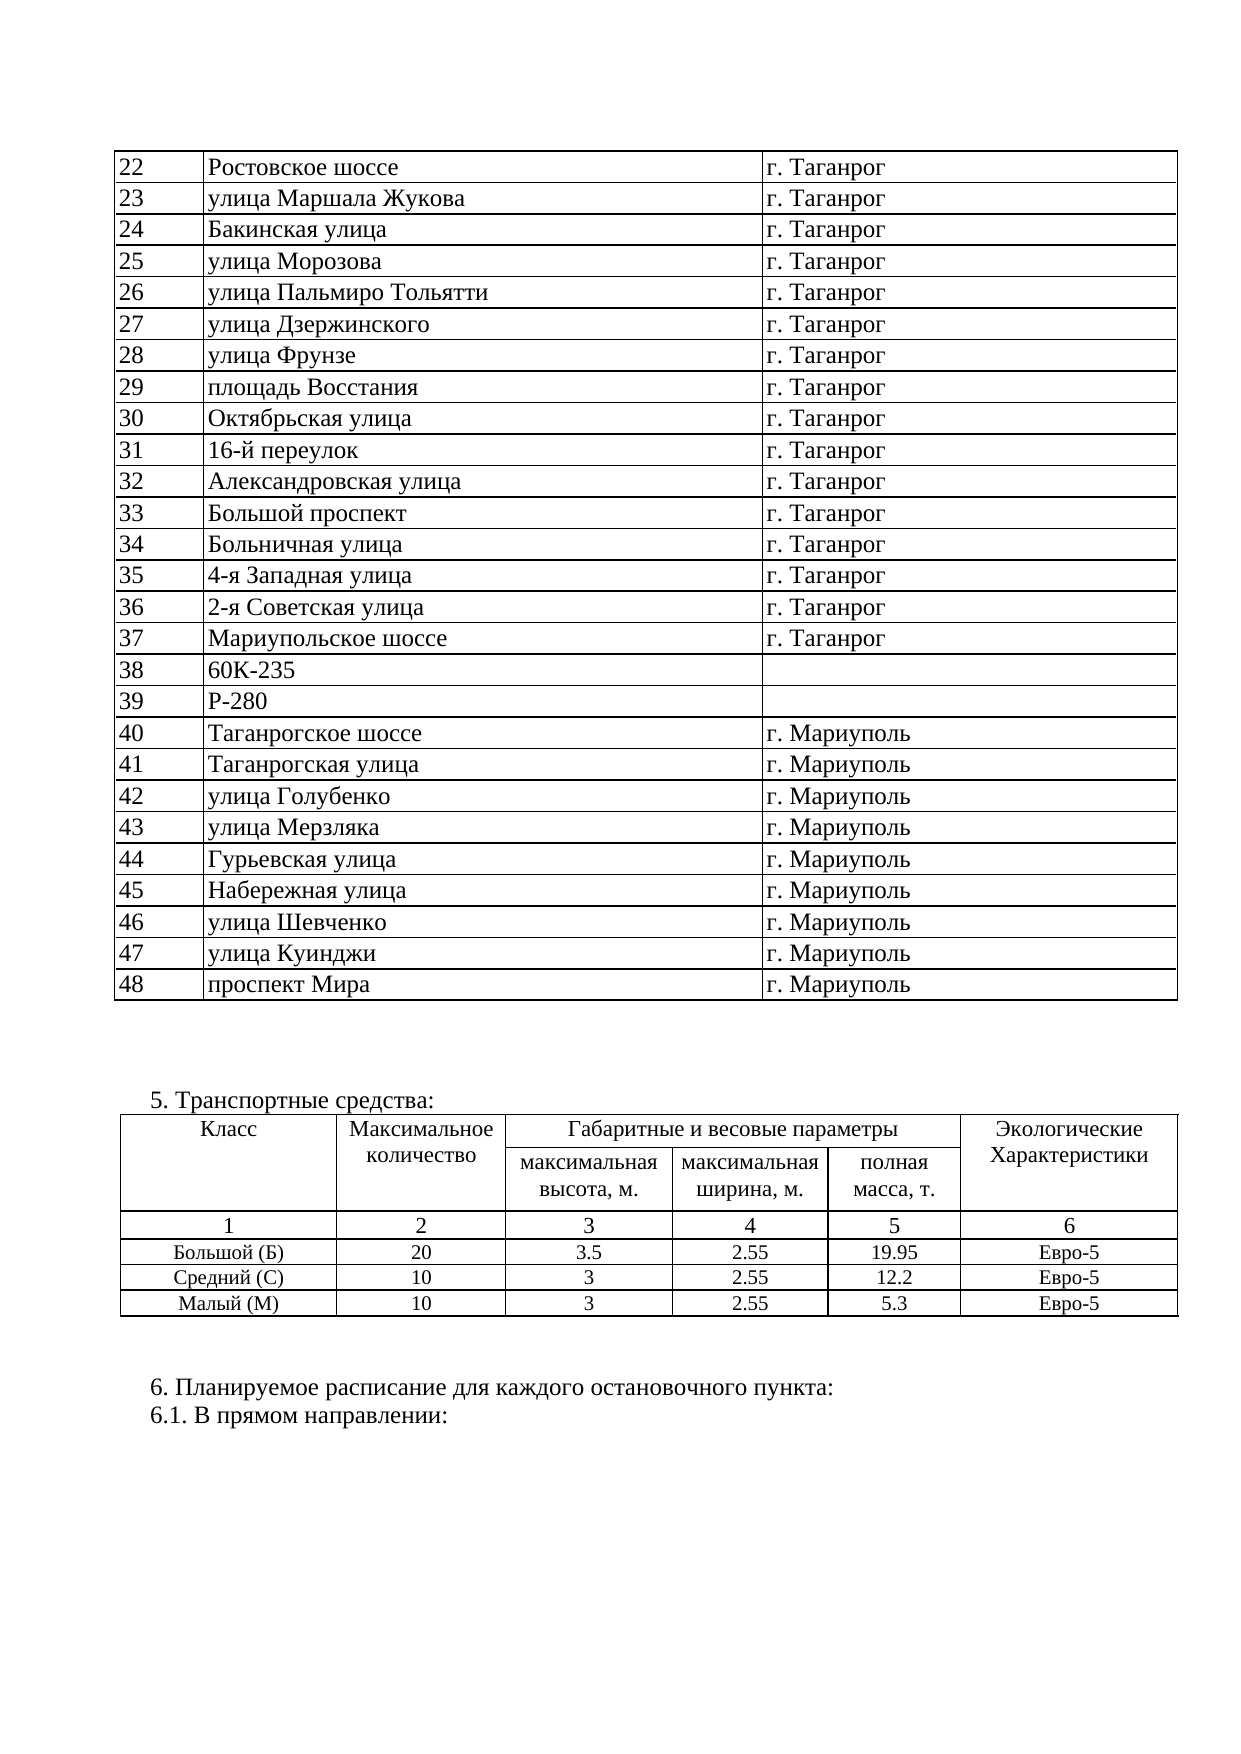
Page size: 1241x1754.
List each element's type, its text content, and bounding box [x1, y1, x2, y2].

table_cell г. Мариуполь [763, 811, 1177, 842]
table_cell максимальная ширина, м. [673, 1148, 827, 1210]
table_cell 2 [337, 1212, 505, 1238]
table_cell 43 [115, 812, 203, 842]
table_cell 2.55 [673, 1240, 827, 1264]
table_cell 32 [115, 466, 203, 496]
table_cell Таганрогская улица [204, 749, 762, 779]
table_cell площадь Восстания [204, 372, 762, 402]
table_cell 40 [115, 717, 203, 748]
table_cell г. Мариуполь [763, 936, 1177, 968]
table_cell Малый (М) [121, 1291, 336, 1315]
text 5. Транспортные средства: [150, 1085, 1090, 1113]
table_header Класс [121, 1115, 336, 1210]
table_cell 10 [337, 1291, 505, 1315]
table_cell г. Таганрог [763, 528, 1177, 559]
table_cell г. Мариуполь [763, 874, 1177, 905]
table_cell 30 [115, 403, 203, 433]
table_cell 31 [115, 434, 203, 464]
table_cell 4-я Западная улица [204, 561, 762, 590]
table_cell Р-280 [204, 686, 762, 716]
table_cell 27 [115, 308, 203, 339]
table_cell 22 [115, 152, 203, 181]
table_cell г. Таганрог [763, 152, 1177, 181]
table_cell Мариупольское шоссе [204, 623, 762, 653]
table_cell Таганрогское шоссе [204, 718, 762, 748]
table_cell г. Мариуполь [763, 842, 1177, 873]
table_cell 2.55 [673, 1291, 827, 1315]
table_cell 1 [121, 1212, 336, 1238]
table_cell 24 [115, 214, 203, 244]
table_cell Набережная улица [204, 875, 762, 905]
table_cell г. Таганрог [763, 213, 1177, 244]
table_cell 3 [506, 1265, 672, 1289]
table_cell 19.95 [829, 1240, 960, 1264]
table_cell улица Дзержинского [204, 309, 762, 339]
table_cell 41 [115, 749, 203, 779]
table_cell 36 [115, 591, 203, 622]
table_cell 2-я Советская улица [204, 592, 762, 622]
table_cell 35 [115, 560, 203, 590]
table_cell г. Мариуполь [763, 779, 1177, 811]
table_cell Средний (С) [121, 1265, 336, 1289]
table_cell г. Мариуполь [763, 748, 1177, 779]
table_cell 37 [115, 623, 203, 653]
table_cell г. Таганрог [763, 622, 1177, 653]
table_cell 2.55 [673, 1265, 827, 1289]
table_cell 3 [506, 1291, 672, 1315]
table_cell г. Мариуполь [763, 716, 1177, 748]
table_cell 47 [115, 938, 203, 968]
table_cell г. Таганрог [763, 181, 1177, 213]
table_cell Евро-5 [961, 1291, 1177, 1315]
table_cell г. Таганрог [763, 465, 1177, 496]
table_cell полная масса, т. [829, 1148, 960, 1210]
table_cell улица Морозова [204, 246, 762, 276]
table_cell улица Голубенко [204, 781, 762, 811]
table_cell г. Таганрог [763, 496, 1177, 527]
table_cell Больничная улица [204, 529, 762, 559]
table_header Габаритные и весовые параметры [506, 1115, 960, 1147]
table_cell улица Маршала Жукова [204, 183, 762, 213]
table_cell Ростовское шоссе [204, 152, 762, 181]
table_cell 60К-235 [204, 655, 762, 685]
table_cell г. Таганрог [763, 402, 1177, 433]
table_cell 4 [673, 1212, 827, 1238]
table_cell 28 [115, 340, 203, 370]
table_cell г. Таганрог [763, 244, 1177, 276]
table_cell 3.5 [506, 1240, 672, 1264]
table_cell Октябрьская улица [204, 403, 762, 433]
table_cell 25 [115, 245, 203, 276]
table_cell 26 [115, 277, 203, 307]
table_cell Евро-5 [961, 1265, 1177, 1289]
table_cell 3 [506, 1212, 672, 1238]
table_cell Евро-5 [961, 1240, 1177, 1264]
text 6.1. В прямом направлении: [150, 1400, 1090, 1429]
table_cell Гурьевская улица [204, 844, 762, 873]
table_cell 5.3 [829, 1291, 960, 1315]
table_cell г. Мариуполь [763, 968, 1177, 999]
table_cell [763, 685, 1177, 716]
table_cell улица Мерзляка [204, 812, 762, 842]
table_cell г. Таганрог [763, 307, 1177, 339]
table_cell 34 [115, 529, 203, 559]
table_cell проспект Мира [204, 970, 762, 999]
table_cell Большой (Б) [121, 1240, 336, 1264]
table_cell максимальная высота, м. [506, 1148, 672, 1210]
table_cell 48 [115, 969, 203, 999]
text 6. Планируемое расписание для каждого остановочного пункта: [150, 1372, 1090, 1400]
table_cell г. Таганрог [763, 433, 1177, 464]
table_cell 20 [337, 1240, 505, 1264]
table_cell г. Таганрог [763, 559, 1177, 590]
table_cell 6 [961, 1212, 1177, 1238]
table_cell 5 [829, 1212, 960, 1238]
table_cell [763, 653, 1177, 685]
table_cell 46 [115, 906, 203, 936]
table_cell г. Мариуполь [763, 905, 1177, 936]
table_cell г. Таганрог [763, 339, 1177, 370]
table_header Максимальное количество [337, 1115, 505, 1210]
table_cell 23 [115, 183, 203, 213]
table_cell г. Таганрог [763, 590, 1177, 622]
table_cell г. Таганрог [763, 370, 1177, 402]
table_cell улица Куинджи [204, 938, 762, 968]
table_cell 12.2 [829, 1265, 960, 1289]
table_cell 44 [115, 843, 203, 873]
table_cell улица Шевченко [204, 907, 762, 936]
table_cell г. Таганрог [763, 276, 1177, 307]
table_cell Большой проспект [204, 498, 762, 527]
table_cell 42 [115, 780, 203, 811]
table_cell 38 [115, 654, 203, 685]
table_cell Бакинская улица [204, 215, 762, 244]
table_cell 33 [115, 497, 203, 527]
table_cell 39 [115, 686, 203, 716]
table_header Экологические Характеристики [961, 1115, 1177, 1210]
table_cell 16-й переулок [204, 435, 762, 464]
table_cell 45 [115, 875, 203, 905]
table_cell Александровская улица [204, 466, 762, 496]
table_cell улица Фрунзе [204, 340, 762, 370]
table_cell улица Пальмиро Тольятти [204, 277, 762, 307]
table_cell 10 [337, 1265, 505, 1289]
table_cell 29 [115, 371, 203, 402]
